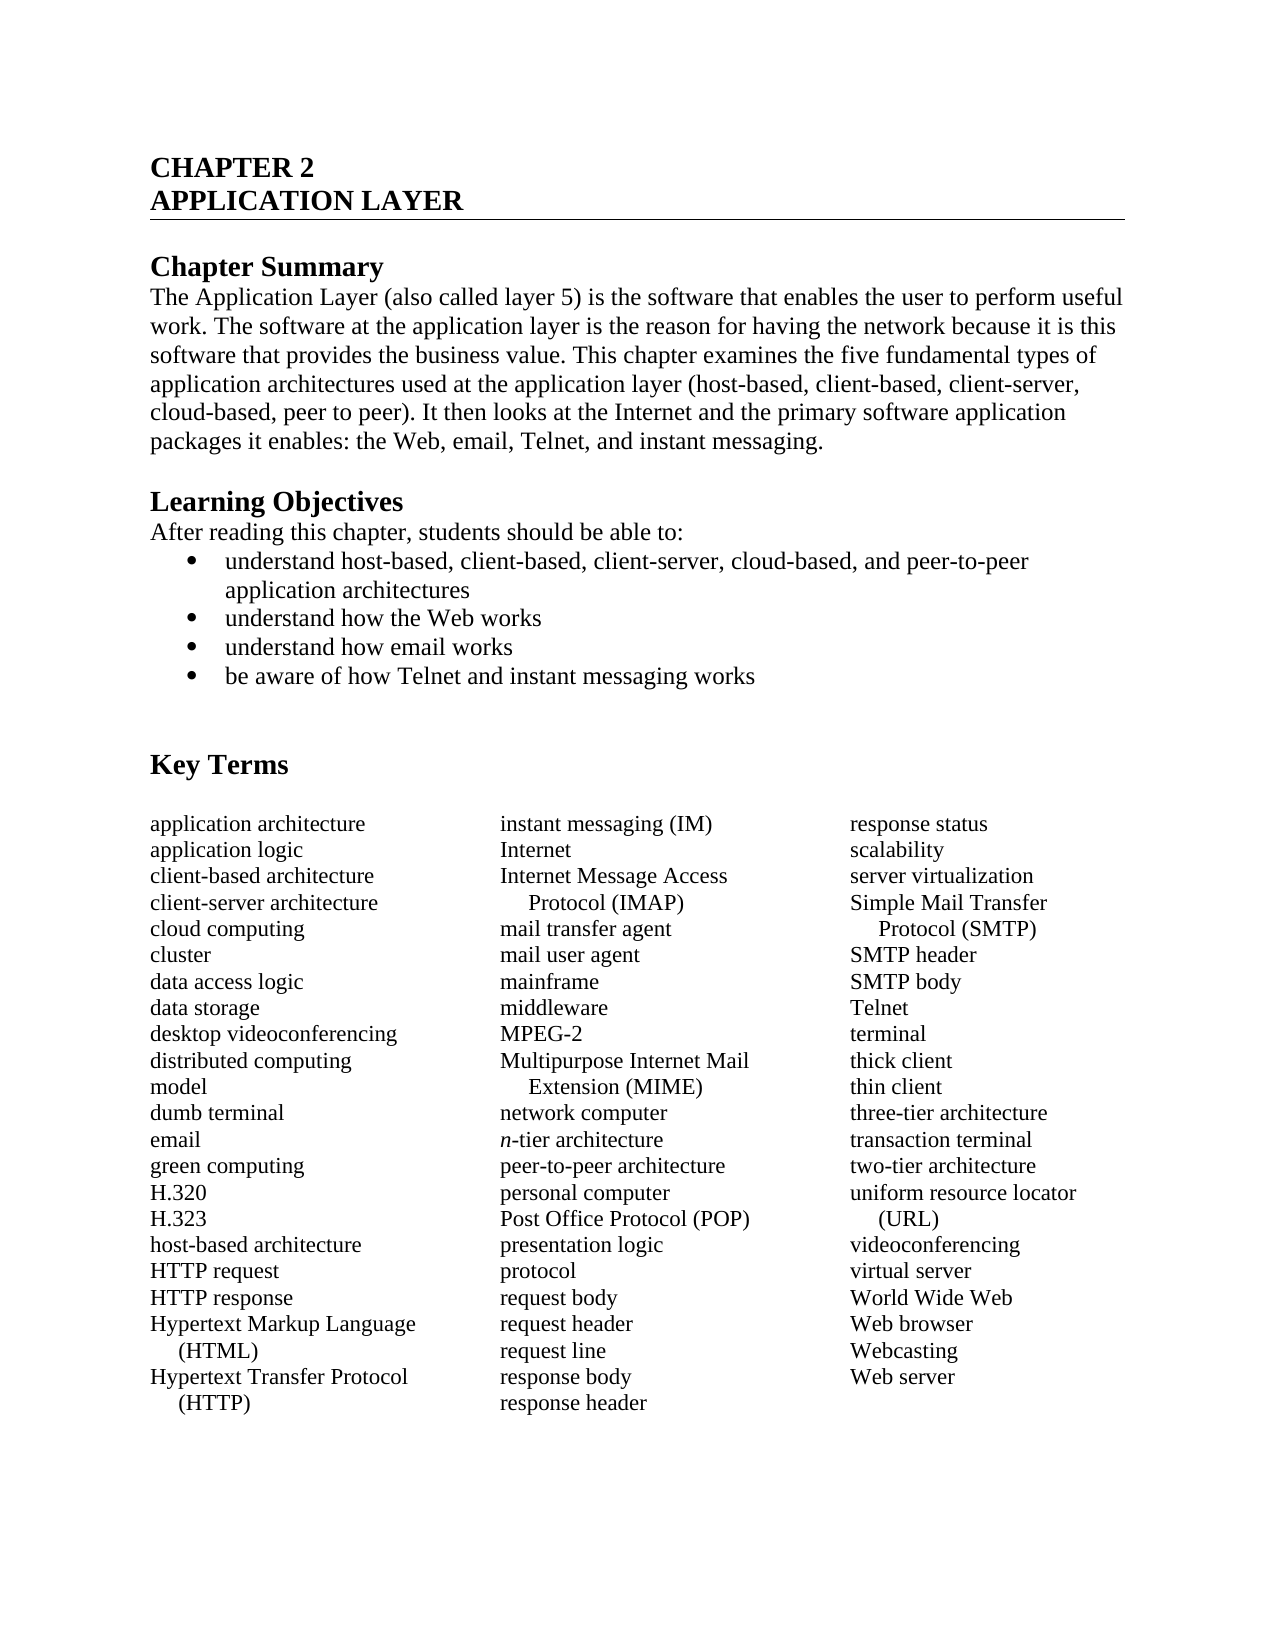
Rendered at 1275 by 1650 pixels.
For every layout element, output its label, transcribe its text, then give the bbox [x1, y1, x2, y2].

text Webcasting [850, 1337, 1125, 1363]
text personal computer [500, 1178, 775, 1205]
text model [150, 1073, 425, 1099]
text scalability [850, 836, 1125, 862]
text The Application Layer (also called layer 5) is the software that enables the user to perform useful work. The software at the application layer is the reason for having the network because it is this software that provides the business value. This chapter examines the five fundamental types of application architectures used at the application layer (host-based, client-based, client-server, cloud-based, peer to peer). It then looks at the Internet and the primary software application packages it enables: the Web, email, Telnet, and instant messaging. [150, 282, 1125, 455]
text After reading this chapter, students should be able to: [150, 517, 1125, 546]
text SMTP header [850, 941, 1125, 968]
text Chapter 2 [150, 150, 1125, 183]
text Hypertext Markup Language (HTML) [150, 1310, 425, 1363]
text Telnet [850, 994, 1125, 1020]
text n-tier architecture [500, 1126, 775, 1152]
text application architecture [150, 809, 425, 836]
text application logic [150, 836, 425, 862]
text network computer [500, 1099, 775, 1126]
text Internet [500, 836, 775, 862]
text MPEG-2 [500, 1020, 775, 1047]
text peer-to-peer architecture [500, 1152, 775, 1178]
list understand how email works [187, 632, 1125, 661]
text HTTP response [150, 1284, 425, 1310]
text Hypertext Transfer Protocol (HTTP) [150, 1363, 425, 1416]
text transaction terminal [850, 1126, 1125, 1152]
text cloud computing [150, 915, 425, 941]
text Web server [850, 1363, 1125, 1389]
text Simple Mail Transfer Protocol (SMTP) [850, 889, 1125, 941]
text protocol [500, 1258, 775, 1284]
text green computing [150, 1152, 425, 1178]
text request header [500, 1310, 775, 1337]
text server virtualization [850, 862, 1125, 889]
text mail transfer agent [500, 915, 775, 941]
text email [150, 1126, 425, 1152]
text dumb terminal [150, 1099, 425, 1126]
text distributed computing [150, 1047, 425, 1073]
text desktop videoconferencing [150, 1020, 425, 1047]
list understand how the Web works [187, 603, 1125, 632]
text mainframe [500, 968, 775, 994]
text Web browser [850, 1310, 1125, 1337]
text HTTP request [150, 1258, 425, 1284]
text middleware [500, 994, 775, 1020]
text videoconferencing [850, 1231, 1125, 1258]
text Application Layer [150, 183, 1125, 219]
text Learning Objectives [150, 484, 1125, 517]
text Multipurpose Internet Mail Extension (MIME) [500, 1047, 775, 1099]
text thick client [850, 1047, 1125, 1073]
text instant messaging (IM) [500, 809, 775, 836]
text uniform resource locator (URL) [850, 1178, 1125, 1231]
text response status [850, 809, 1125, 836]
text Key Terms [150, 747, 1125, 781]
text host-based architecture [150, 1231, 425, 1258]
text H.323 [150, 1205, 425, 1231]
text World Wide Web [850, 1284, 1125, 1310]
text cluster [150, 941, 425, 968]
text two-tier architecture [850, 1152, 1125, 1178]
text Post Office Protocol (POP) [500, 1205, 775, 1231]
text request body [500, 1284, 775, 1310]
text Chapter Summary [150, 249, 1125, 282]
text three-tier architecture [850, 1099, 1125, 1126]
text response header [500, 1389, 775, 1416]
text request line [500, 1337, 775, 1363]
text response body [500, 1363, 775, 1389]
text data storage [150, 994, 425, 1020]
text client-server architecture [150, 889, 425, 915]
text virtual server [850, 1258, 1125, 1284]
text client-based architecture [150, 862, 425, 889]
text data access logic [150, 968, 425, 994]
text thin client [850, 1073, 1125, 1099]
text presentation logic [500, 1231, 775, 1258]
text SMTP body [850, 968, 1125, 994]
text mail user agent [500, 941, 775, 968]
text H.320 [150, 1178, 425, 1205]
list be aware of how Telnet and instant messaging works [187, 661, 1125, 690]
list understand host-based, client-based, client-server, cloud-based, and peer-to-peer application architectures [187, 546, 1125, 603]
text terminal [850, 1020, 1125, 1047]
text Internet Message Access Protocol (IMAP) [500, 862, 775, 915]
